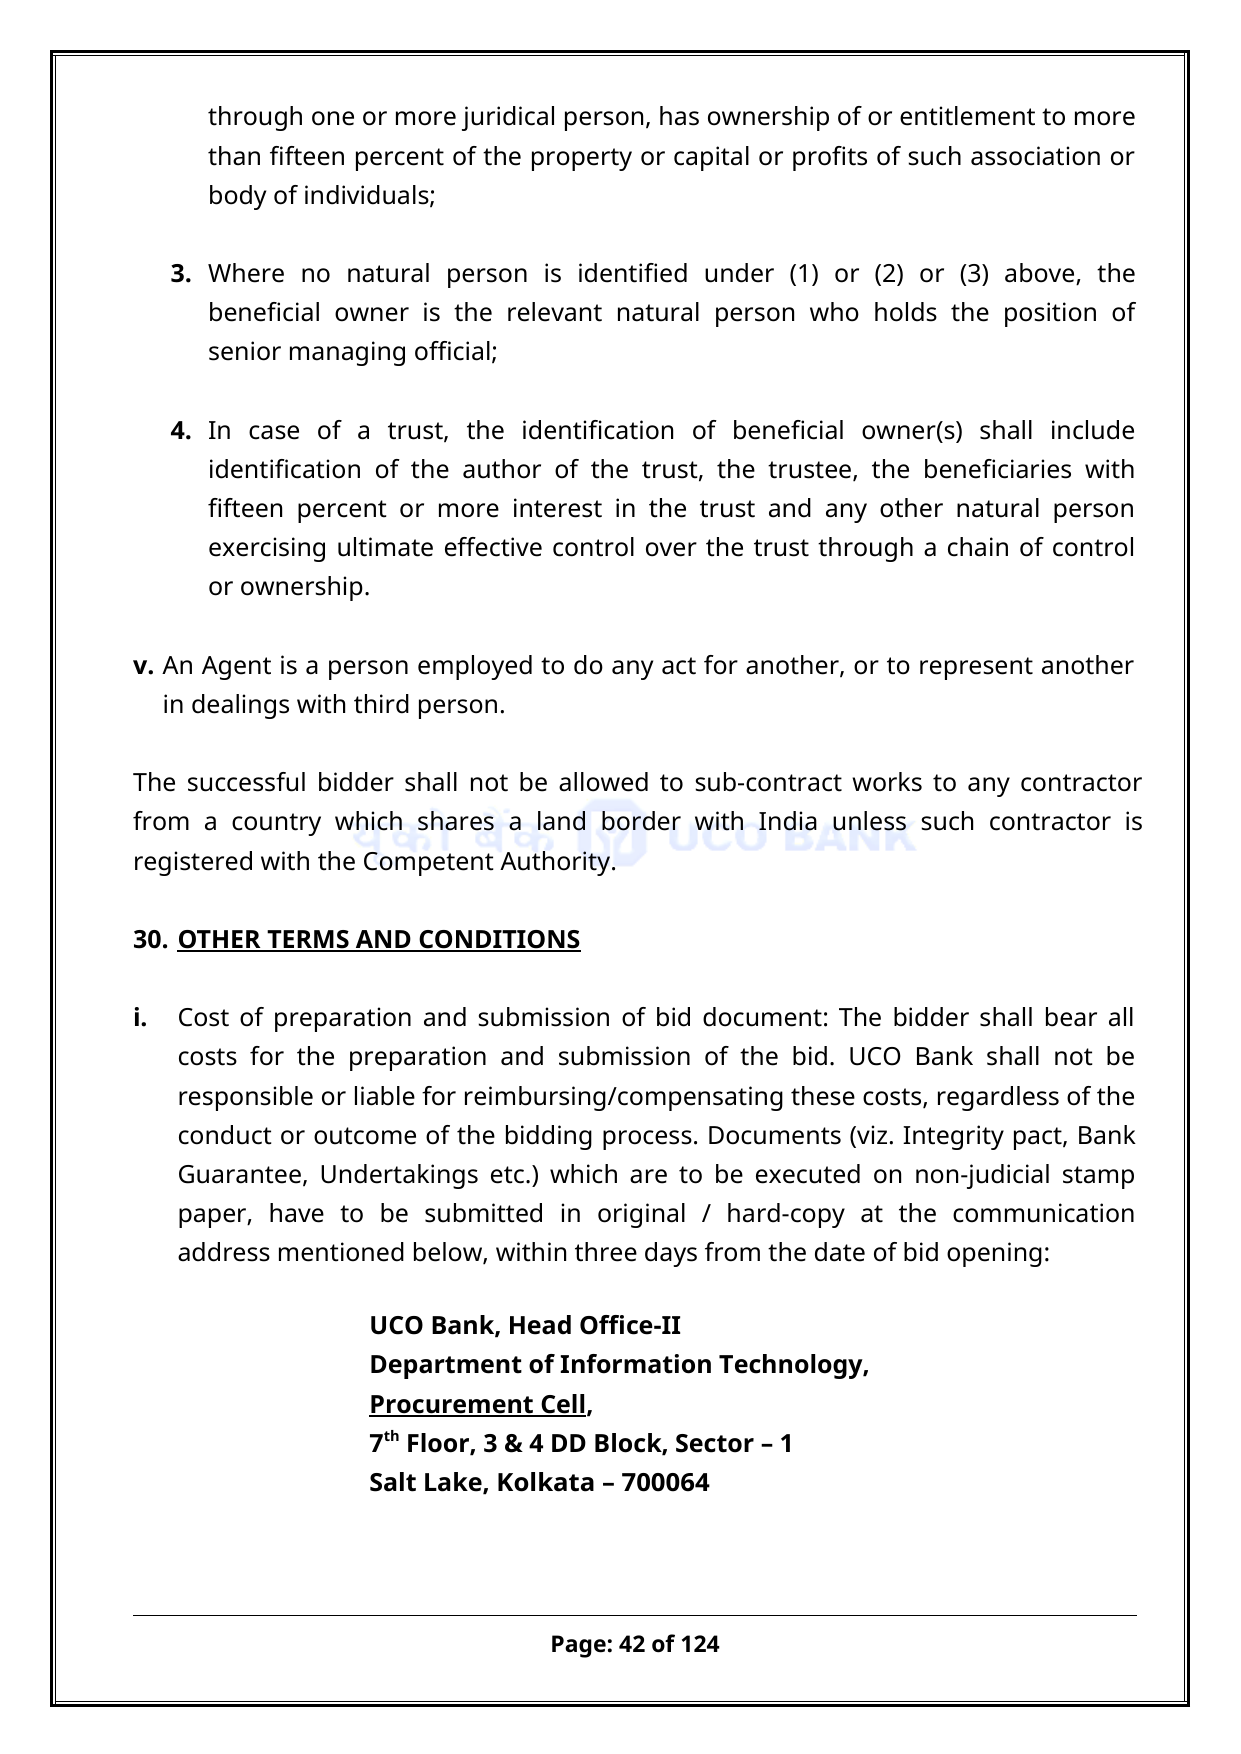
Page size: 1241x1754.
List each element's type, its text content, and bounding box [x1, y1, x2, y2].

subtitle OTHER TERMS AND CONDITIONS [133, 921, 1137, 956]
list Where no natural person is identified under (1) or (2) or (3) above, the beneficial owner is the relevant natural person who holds the position of senior managing official; [170, 256, 1137, 368]
text Department of Information Technology, [369, 1347, 1144, 1381]
text The successful bidder shall not be allowed to sub-contract works to any contractor from a country which shares a land border with India unless such contractor is registered with the Competent Authority. [133, 765, 1144, 877]
list An Agent is a person employed to do any act for another, or to represent another in dealings with third person. [133, 647, 1137, 721]
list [170, 99, 1137, 211]
text UCO Bank, Head Office-II [369, 1308, 1137, 1342]
list Cost of preparation and submission of bid document: The bidder shall bear all costs for the preparation and submission of the bid. UCO Bank shall not be responsible or liable for reimbursing/compensating these costs, regardless of the conduct or outcome of the bidding process. Documents (viz. Integrity pact, Bank Guarantee, Undertakings etc.) which are to be executed on non-judicial stamp paper, have to be submitted in original / hard-copy at the communication address mentioned below, within three days from the date of bid opening: [133, 1000, 1137, 1269]
text 7th Floor, 3 & 4 DD Block, Sector – 1 Salt Lake, Kolkata – 700064 [369, 1426, 1144, 1499]
list In case of a trust, the identification of beneficial owner(s) shall include identification of the author of the trust, the trustee, the beneficiaries with fifteen percent or more interest in the trust and any other natural person exercising ultimate effective control over the trust through a chain of control or ownership. [170, 412, 1137, 603]
text Procurement Cell, [369, 1386, 1144, 1420]
